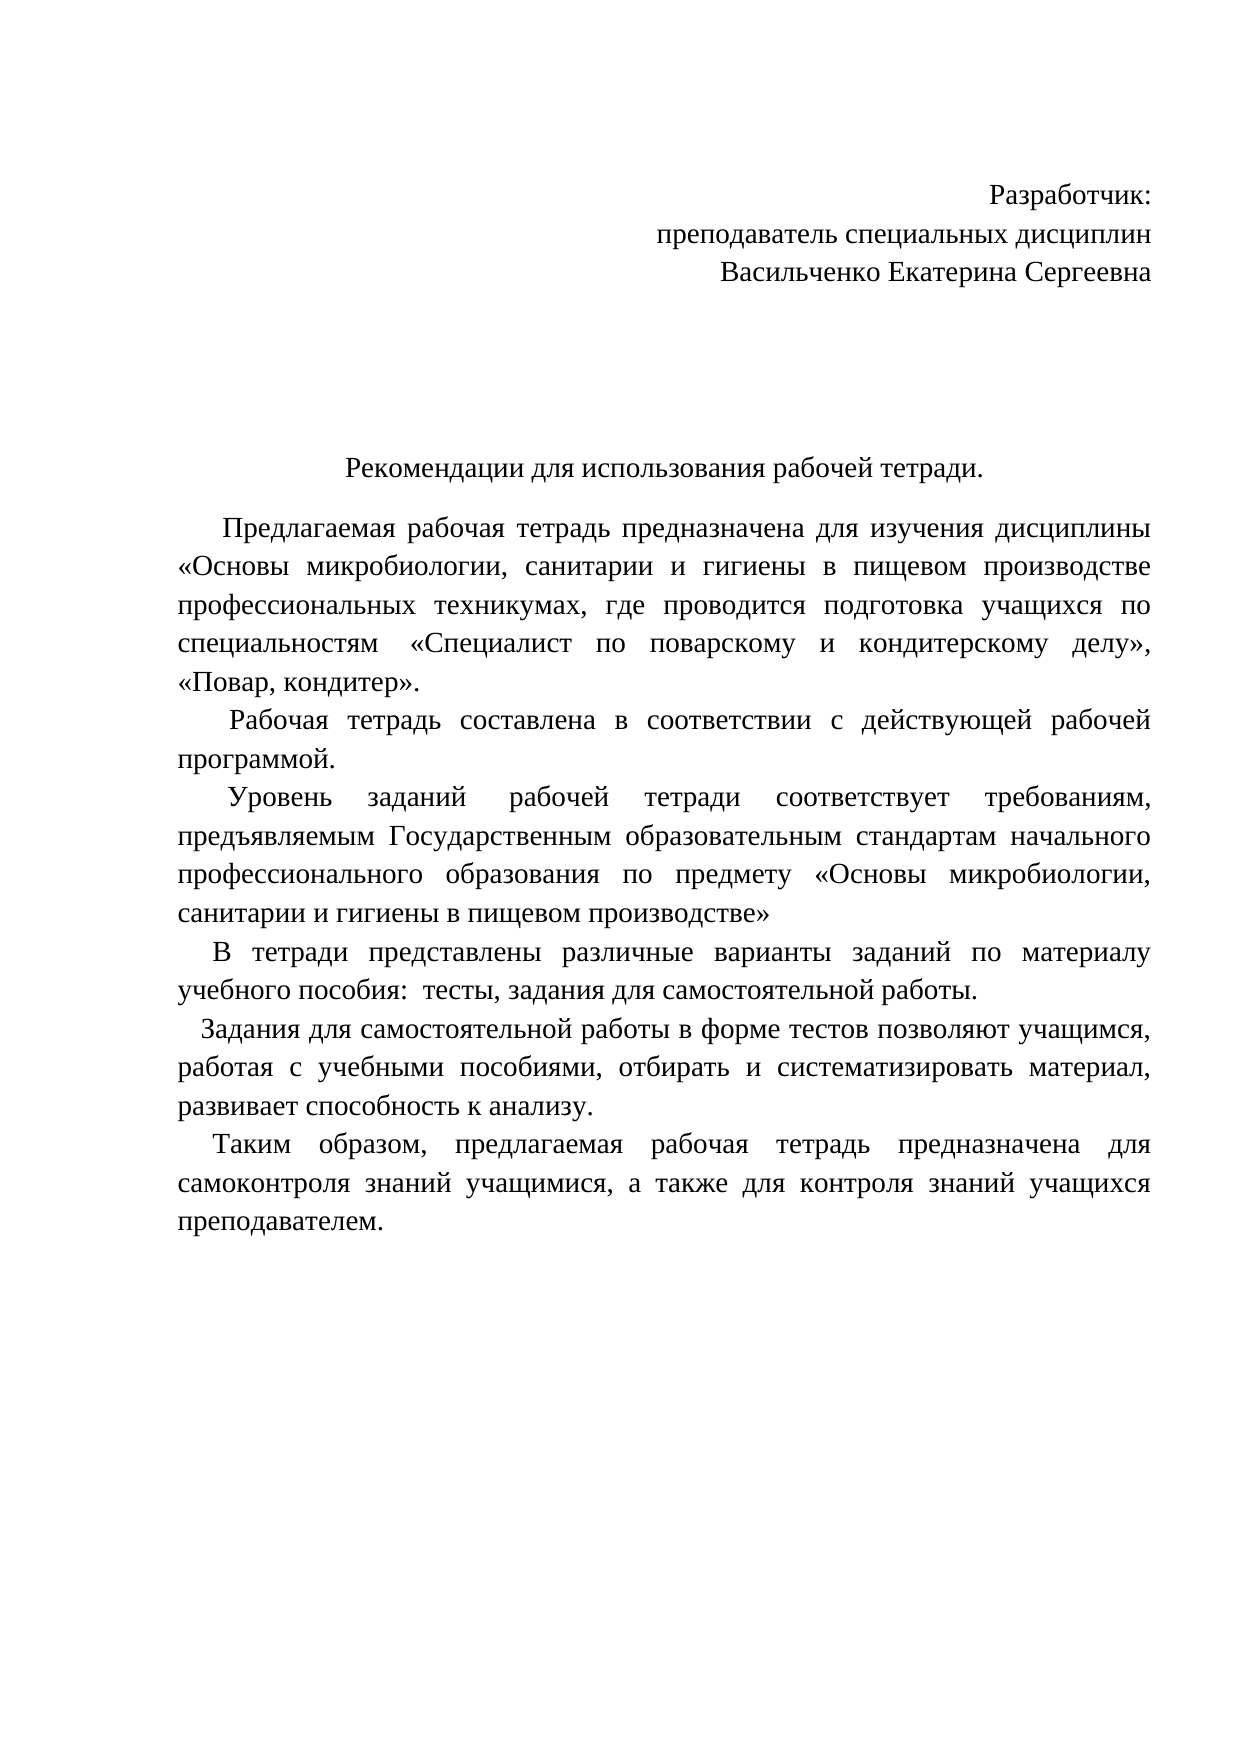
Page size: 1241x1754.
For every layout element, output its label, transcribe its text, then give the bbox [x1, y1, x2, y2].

text преподаватель специальных дисциплин [177, 216, 1152, 249]
text Уровень заданий рабочей тетради соответствует требованиям, предъявляемым Государственным образовательным стандартам начального профессионального образования по предмету «Основы микробиологии, санитарии и гигиены в пищевом производстве» [177, 779, 1152, 929]
text Рабочая тетрадь составлена в соответствии с действующей рабочей программой. [177, 702, 1152, 774]
text Таким образом, предлагаемая рабочая тетрадь предназначена для самоконтроля знаний учащимися, а также для контроля знаний учащихся преподавателем. [177, 1126, 1152, 1237]
text Васильченко Екатерина Сергеевна [177, 254, 1152, 288]
text В тетради представлены различные варианты заданий по материалу учебного пособия: тесты, задания для самостоятельной работы. [177, 934, 1152, 1006]
text Предлагаемая рабочая тетрадь предназначена для изучения дисциплины «Основы микробиологии, санитарии и гигиены в пищевом производстве профессиональных техникумах, где проводится подготовка учащихся по специальностям «Специалист по поварскому и кондитерскому делу», «Повар, кондитер». [177, 510, 1152, 697]
text Разработчик: [177, 177, 1152, 211]
text Рекомендации для использования рабочей тетради. [177, 450, 1152, 484]
text Задания для самостоятельной работы в форме тестов позволяют учащимся, работая с учебными пособиями, отбирать и систематизировать материал, развивает способность к анализу. [177, 1011, 1152, 1121]
